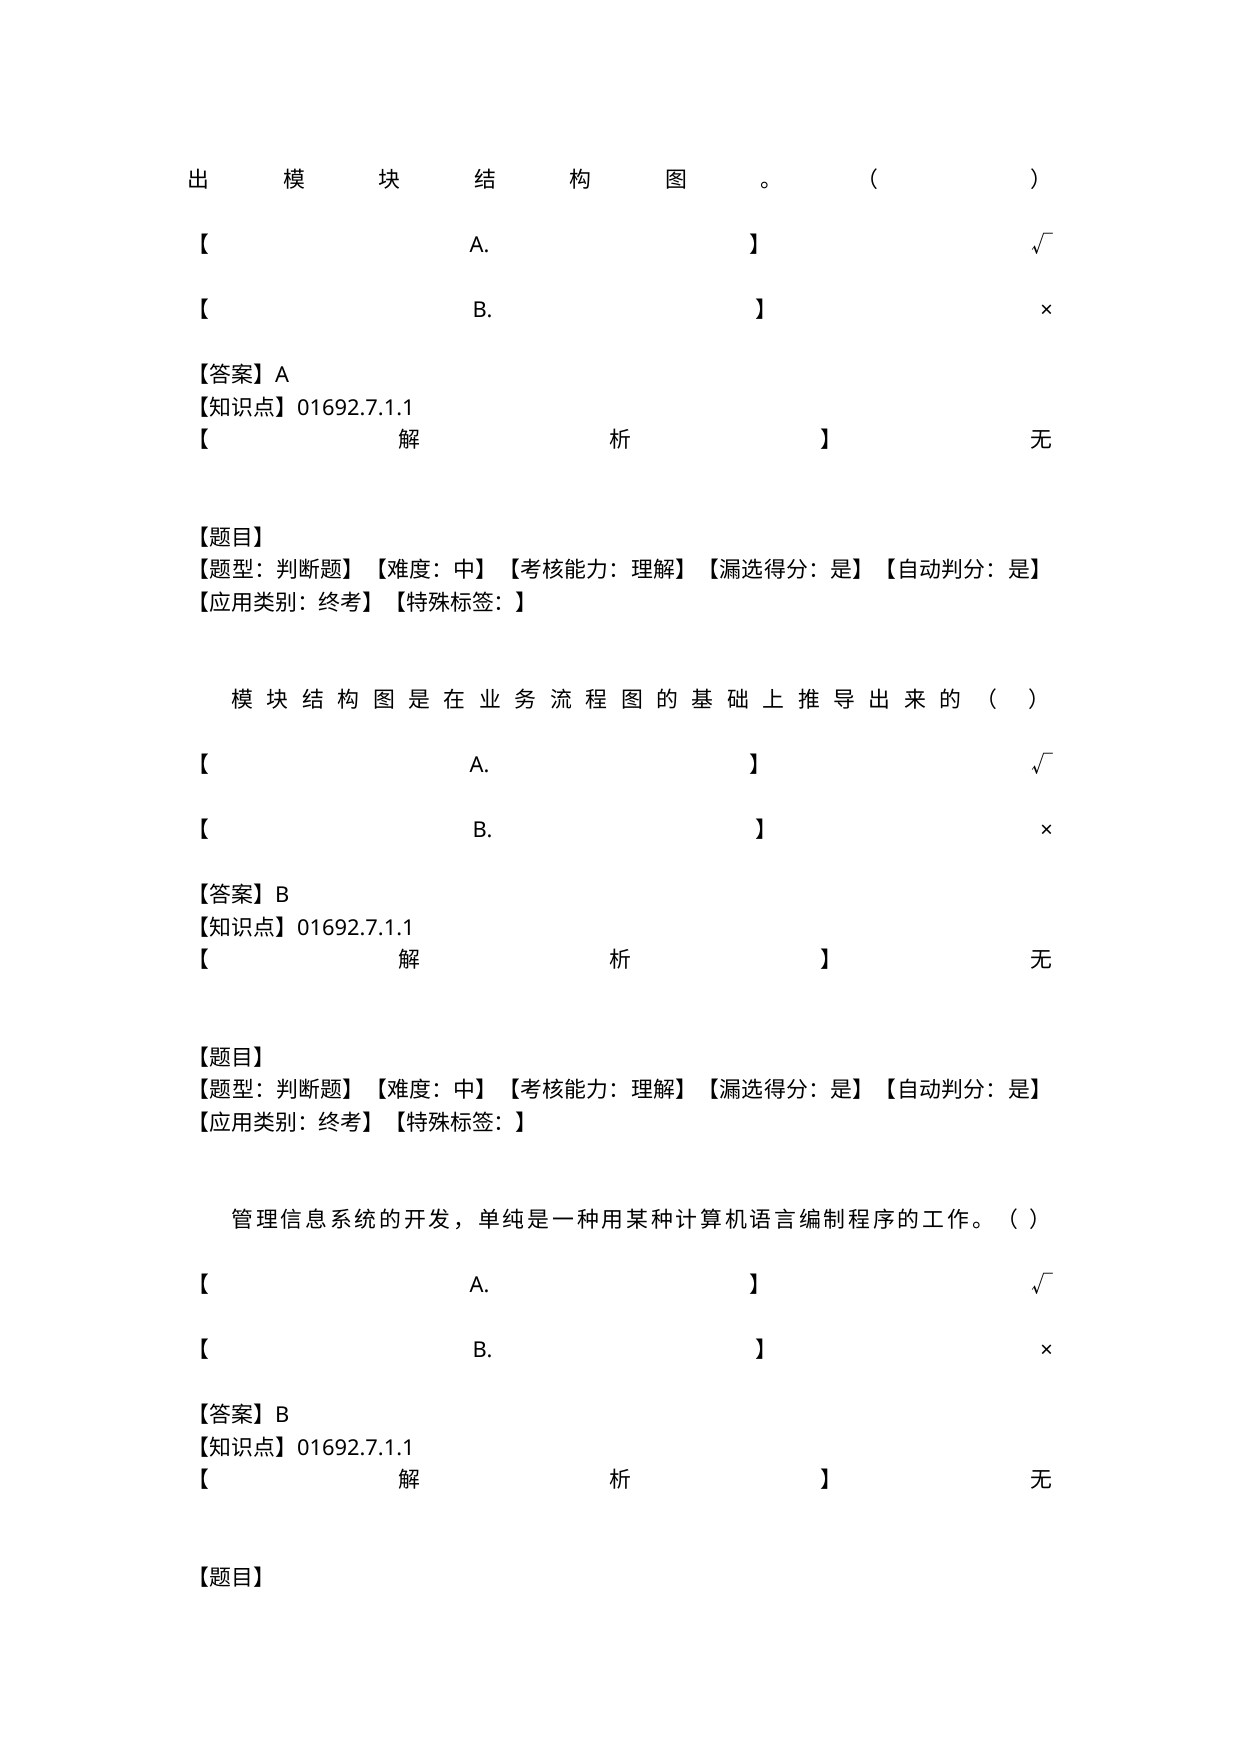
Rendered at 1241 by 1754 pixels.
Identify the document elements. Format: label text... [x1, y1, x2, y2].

text 【A.】√ [187, 1267, 1053, 1332]
text 【解析】无 [187, 422, 1053, 487]
text 【解析】无 [187, 1462, 1053, 1527]
text 【解析】无 [187, 942, 1053, 1007]
text 【答案】B [187, 1397, 1053, 1429]
text 模块结构图是在业务流程图的基础上推导出来的（ ） [187, 617, 1053, 747]
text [187, 162, 1053, 227]
text 【答案】A [187, 357, 1053, 389]
text 管理信息系统的开发，单纯是一种用某种计算机语言编制程序的工作。（ ） [187, 1137, 1053, 1267]
text 【知识点】01692.7.1.1 [187, 909, 1053, 942]
text 【题目】 [187, 1039, 1053, 1072]
text 【题型：判断题】【难度：中】【考核能力：理解】【漏选得分：是】【自动判分：是】【应用类别：终考】【特殊标签：】 [187, 1072, 1053, 1137]
text 【题目】 [187, 1559, 1053, 1592]
text 【A.】√ [187, 747, 1053, 812]
text 【A.】√ [187, 227, 1053, 292]
text 【B.】× [187, 292, 1053, 357]
text 【题目】 [187, 519, 1053, 552]
text 【题型：判断题】【难度：中】【考核能力：理解】【漏选得分：是】【自动判分：是】【应用类别：终考】【特殊标签：】 [187, 552, 1053, 617]
text 【知识点】01692.7.1.1 [187, 1429, 1053, 1462]
text 【B.】× [187, 812, 1053, 877]
text 【知识点】01692.7.1.1 [187, 389, 1053, 422]
text 【B.】× [187, 1332, 1053, 1397]
text 【答案】B [187, 877, 1053, 909]
